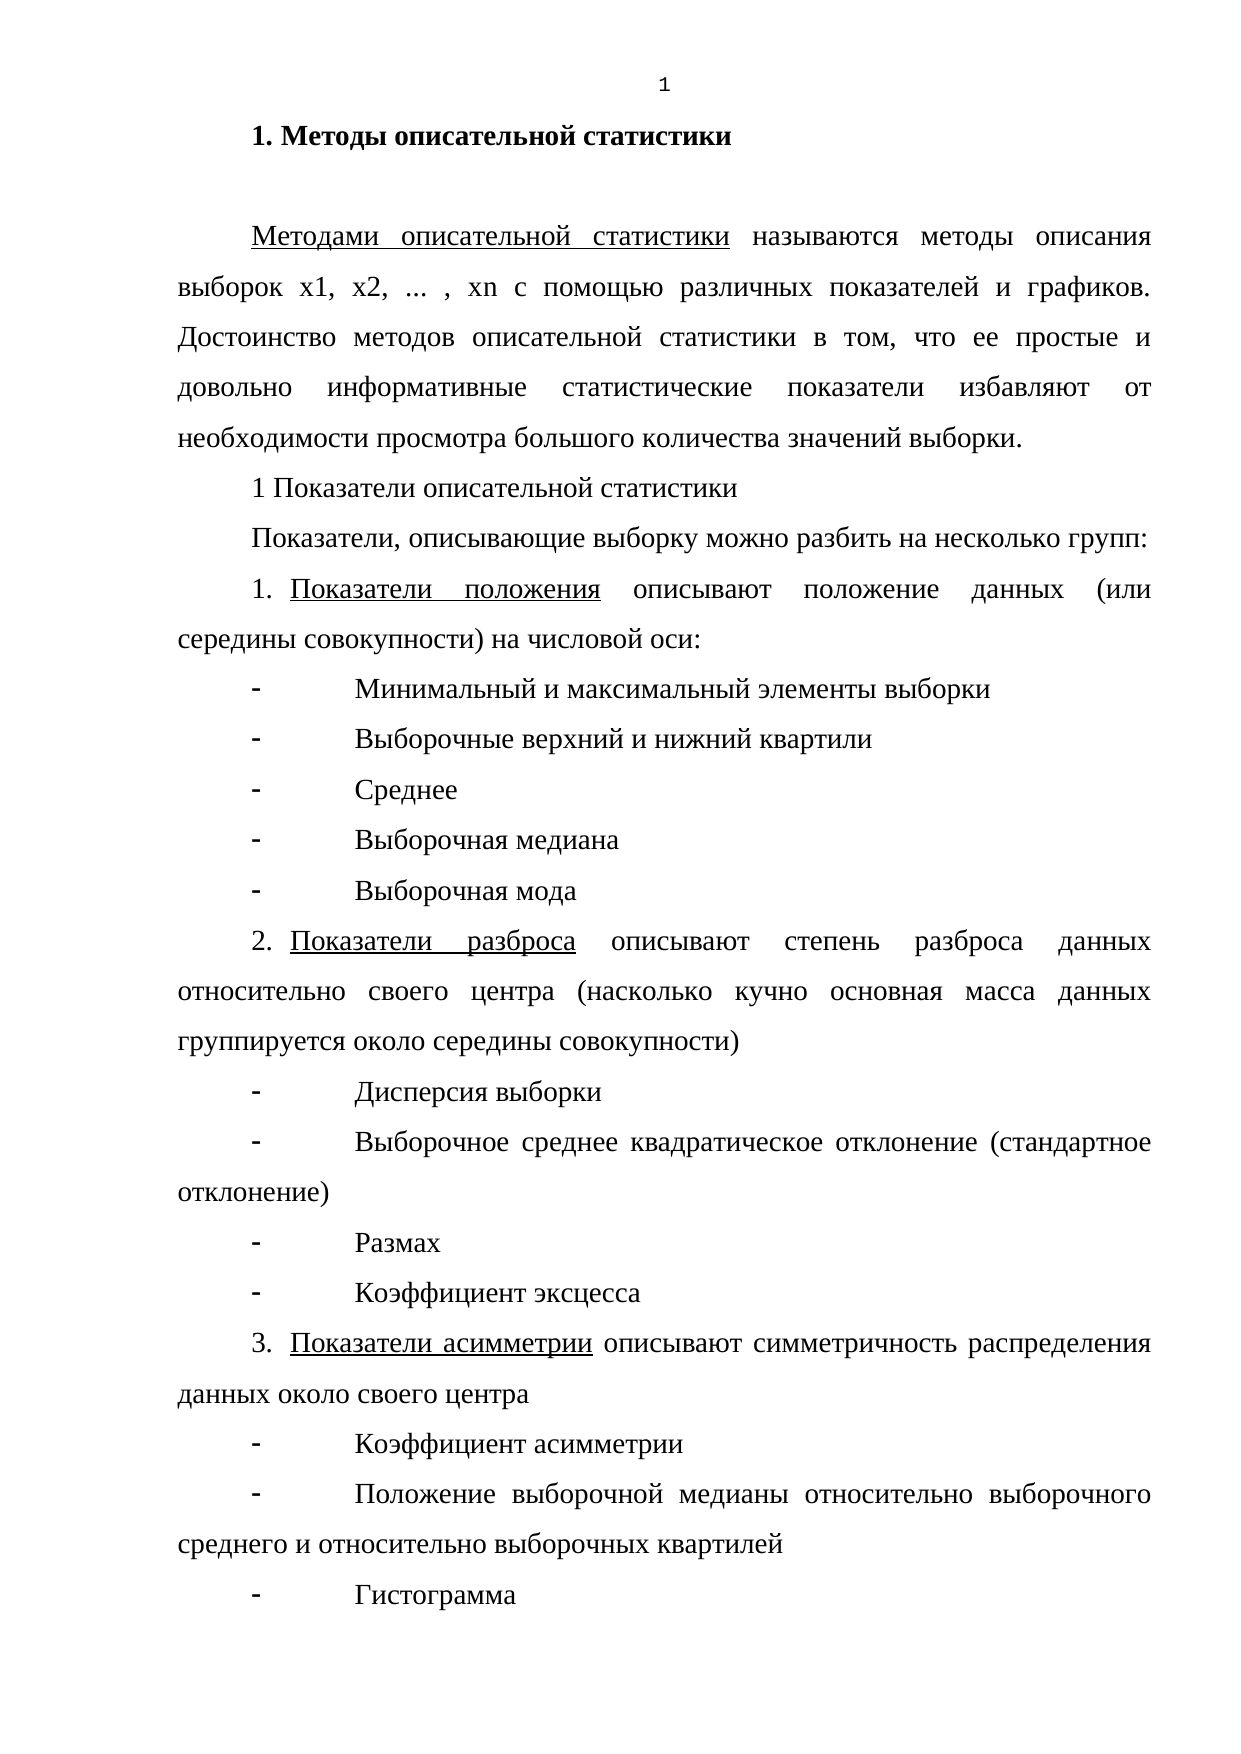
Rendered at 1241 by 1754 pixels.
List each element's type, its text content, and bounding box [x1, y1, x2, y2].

text Методами описательной статистики называются методы описания выборок х1, х2, ... , хn с помощью различных показателей и графиков. Достоинство методов описательной статистики в том, что ее простые и довольно информативные статистические показатели избавляют от необходимости просмотра большого количества значений выборки. [177, 219, 1152, 453]
text Показатели, описывающие выборку можно разбить на несколько групп: [177, 521, 1152, 554]
subtitle 1. Методы описательной статистики [177, 118, 1152, 152]
list Выборочные верхний и нижний квартили [177, 722, 1152, 755]
list Показатели положения описывают положение данных (или середины совокупности) на числовой оси: [177, 571, 1152, 655]
list Минимальный и максимальный элементы выборки [177, 672, 1152, 705]
list Показатели разброса описывают степень разброса данных относительно своего центра (насколько кучно основная масса данных группируется около середины совокупности) [177, 923, 1152, 1057]
list Гистограмма [177, 1577, 1152, 1611]
list Размах [177, 1225, 1152, 1258]
list Коэффициент асимметрии [177, 1426, 1152, 1460]
list Выборочное среднее квадратическое отклонение (стандартное отклонение) [177, 1124, 1152, 1208]
list Коэффициент эксцесса [177, 1275, 1152, 1309]
list Выборочная медиана [177, 822, 1152, 856]
list Дисперсия выборки [177, 1074, 1152, 1108]
list Выборочная мода [177, 873, 1152, 906]
subtitle 1 Показатели описательной статистики [177, 470, 1152, 504]
list Показатели асимметрии описывают симметричность распределения данных около своего центра [177, 1326, 1152, 1409]
list Положение выборочной медианы относительно выборочного среднего и относительно выборочных квартилей [177, 1477, 1152, 1560]
list Среднее [177, 772, 1152, 806]
